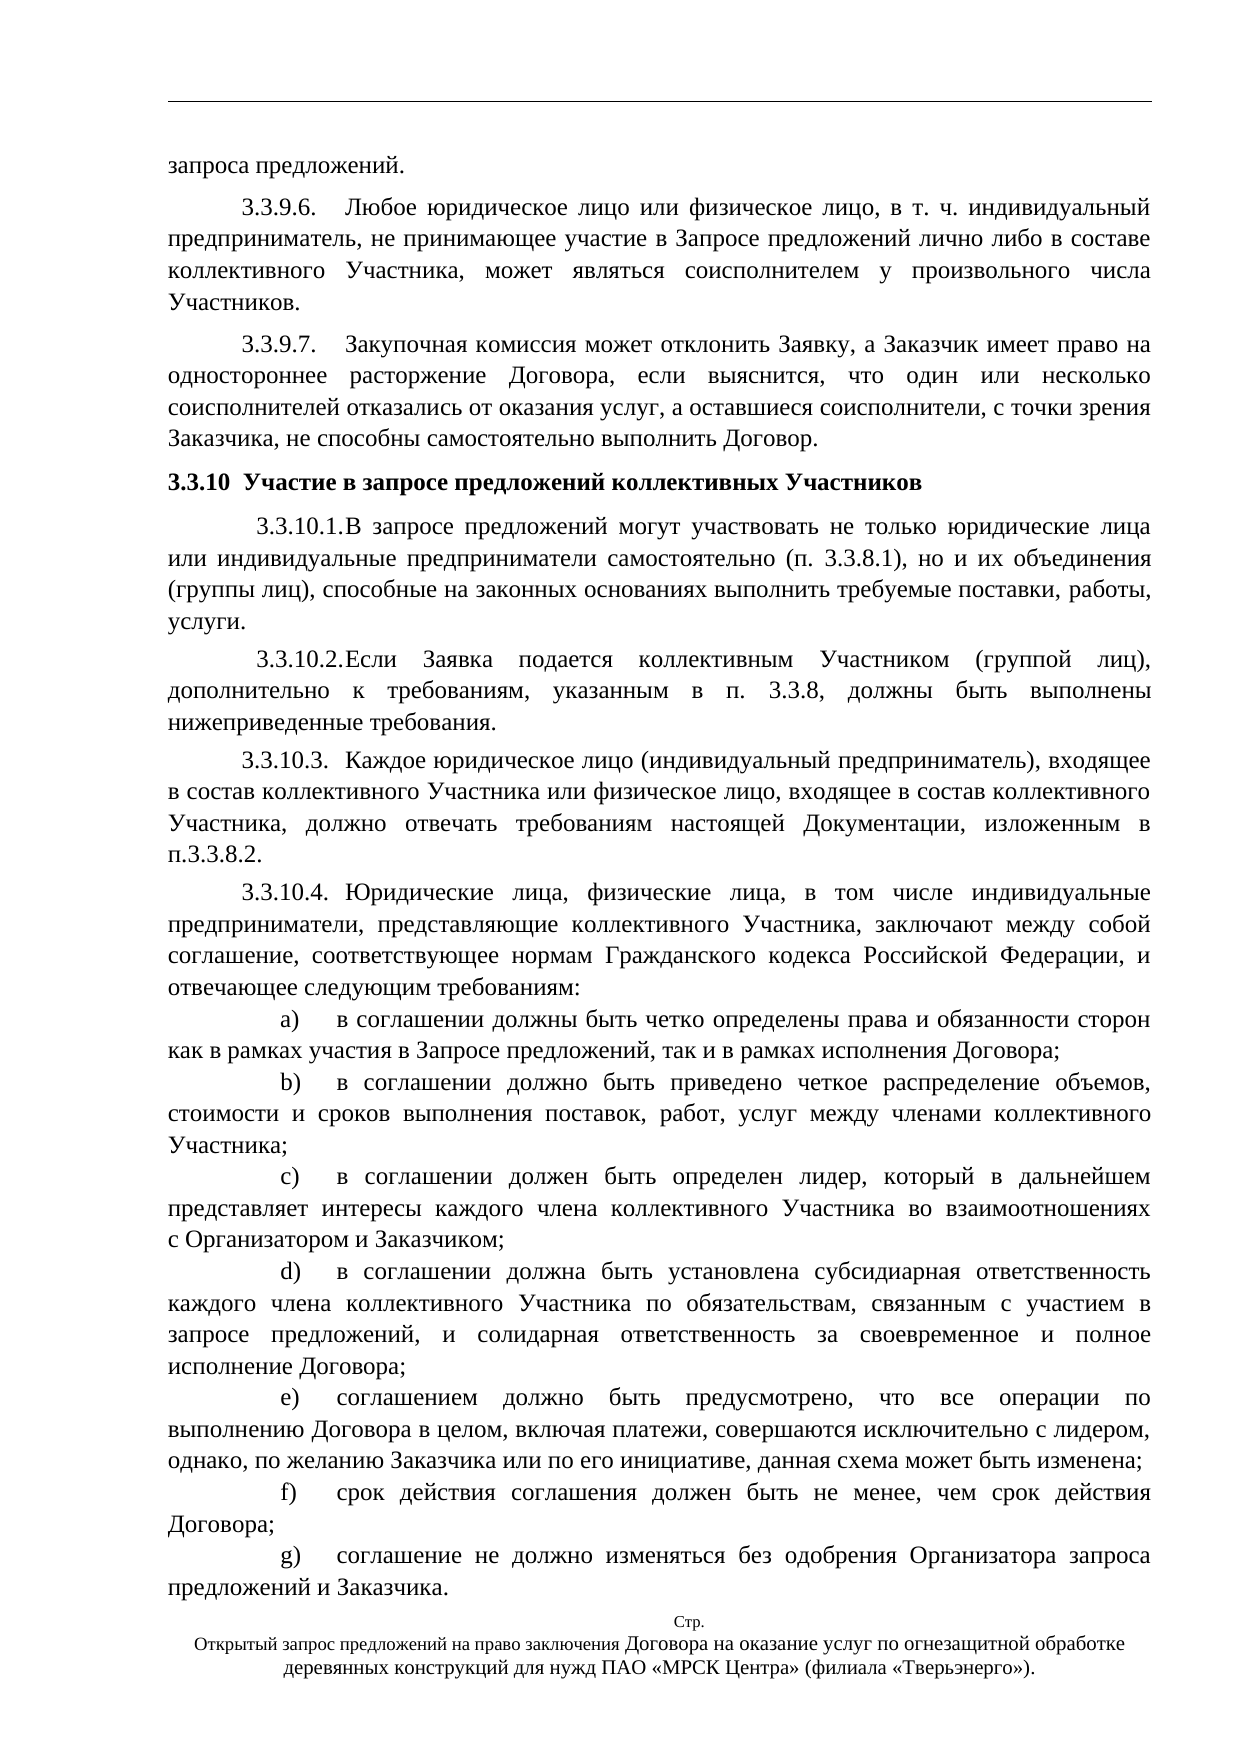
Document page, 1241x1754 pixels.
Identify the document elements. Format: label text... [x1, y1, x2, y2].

list В запросе предложений могут участвовать не только юридические лица или индивидуальные предприниматели самостоятельно (п. 3.3.8.1), но и их объединения (группы лиц), способные на законных основаниях выполнить требуемые поставки, работы, услуги. [168, 511, 1152, 635]
list Юридические лица, физические лица, в том числе индивидуальные предприниматели, представляющие коллективного Участника, заключают между собой соглашение, соответствующее нормам Гражданского кодекса Российской Федерации, и отвечающее следующим требованиям: [168, 877, 1152, 1001]
list соглашение не должно изменяться без одобрения Организатора запроса предложений и Заказчика. [168, 1540, 1152, 1601]
list Если Заявка подается коллективным Участником (группой лиц), дополнительно к требованиям, указанным в п. 3.3.8, должны быть выполнены нижеприведенные требования. [168, 644, 1152, 736]
list Каждое юридическое лицо (индивидуальный предприниматель), входящее в состав коллективного Участника или физическое лицо, входящее в состав коллективного Участника, должно отвечать требованиям настоящей Документации, изложенным в п.3.3.8.2. [168, 745, 1152, 868]
list соглашением должно быть предусмотрено, что все операции по выполнению Договора в целом, включая платежи, совершаются исключительно с лидером, однако, по желанию Заказчика или по его инициативе, данная схема может быть изменена; [168, 1382, 1152, 1474]
list Закупочная комиссия может отклонить Заявку, а Заказчик имеет право на одностороннее расторжение Договора, если выяснится, что один или несколько соисполнителей отказались от оказания услуг, а оставшиеся соисполнители, с точки зрения Заказчика, не способны самостоятельно выполнить Договор. [168, 329, 1152, 452]
list в соглашении должен быть определен лидер, который в дальнейшем представляет интересы каждого члена коллективного Участника во взаимоотношениях с Организатором и Заказчиком; [168, 1161, 1152, 1253]
list в соглашении должно быть приведено четкое распределение объемов, стоимости и сроков выполнения поставок, работ, услуг между членами коллективного Участника; [168, 1067, 1152, 1159]
list в соглашении должны быть четко определены права и обязанности сторон как в рамках участия в Запросе предложений, так и в рамках исполнения Договора; [168, 1004, 1152, 1064]
list Любое юридическое лицо или физическое лицо, в т. ч. индивидуальный предприниматель, не принимающее участие в Запросе предложений лично либо в составе коллективного Участника, может являться соисполнителем у произвольного числа Участников. [168, 192, 1152, 315]
subtitle Участие в запросе предложений коллективных Участников [168, 467, 1152, 496]
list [168, 150, 1152, 179]
list срок действия соглашения должен быть не менее, чем срок действия Договора; [168, 1477, 1152, 1537]
list в соглашении должна быть установлена субсидиарная ответственность каждого члена коллективного Участника по обязательствам, связанным с участием в запросе предложений, и солидарная ответственность за своевременное и полное исполнение Договора; [168, 1256, 1152, 1379]
